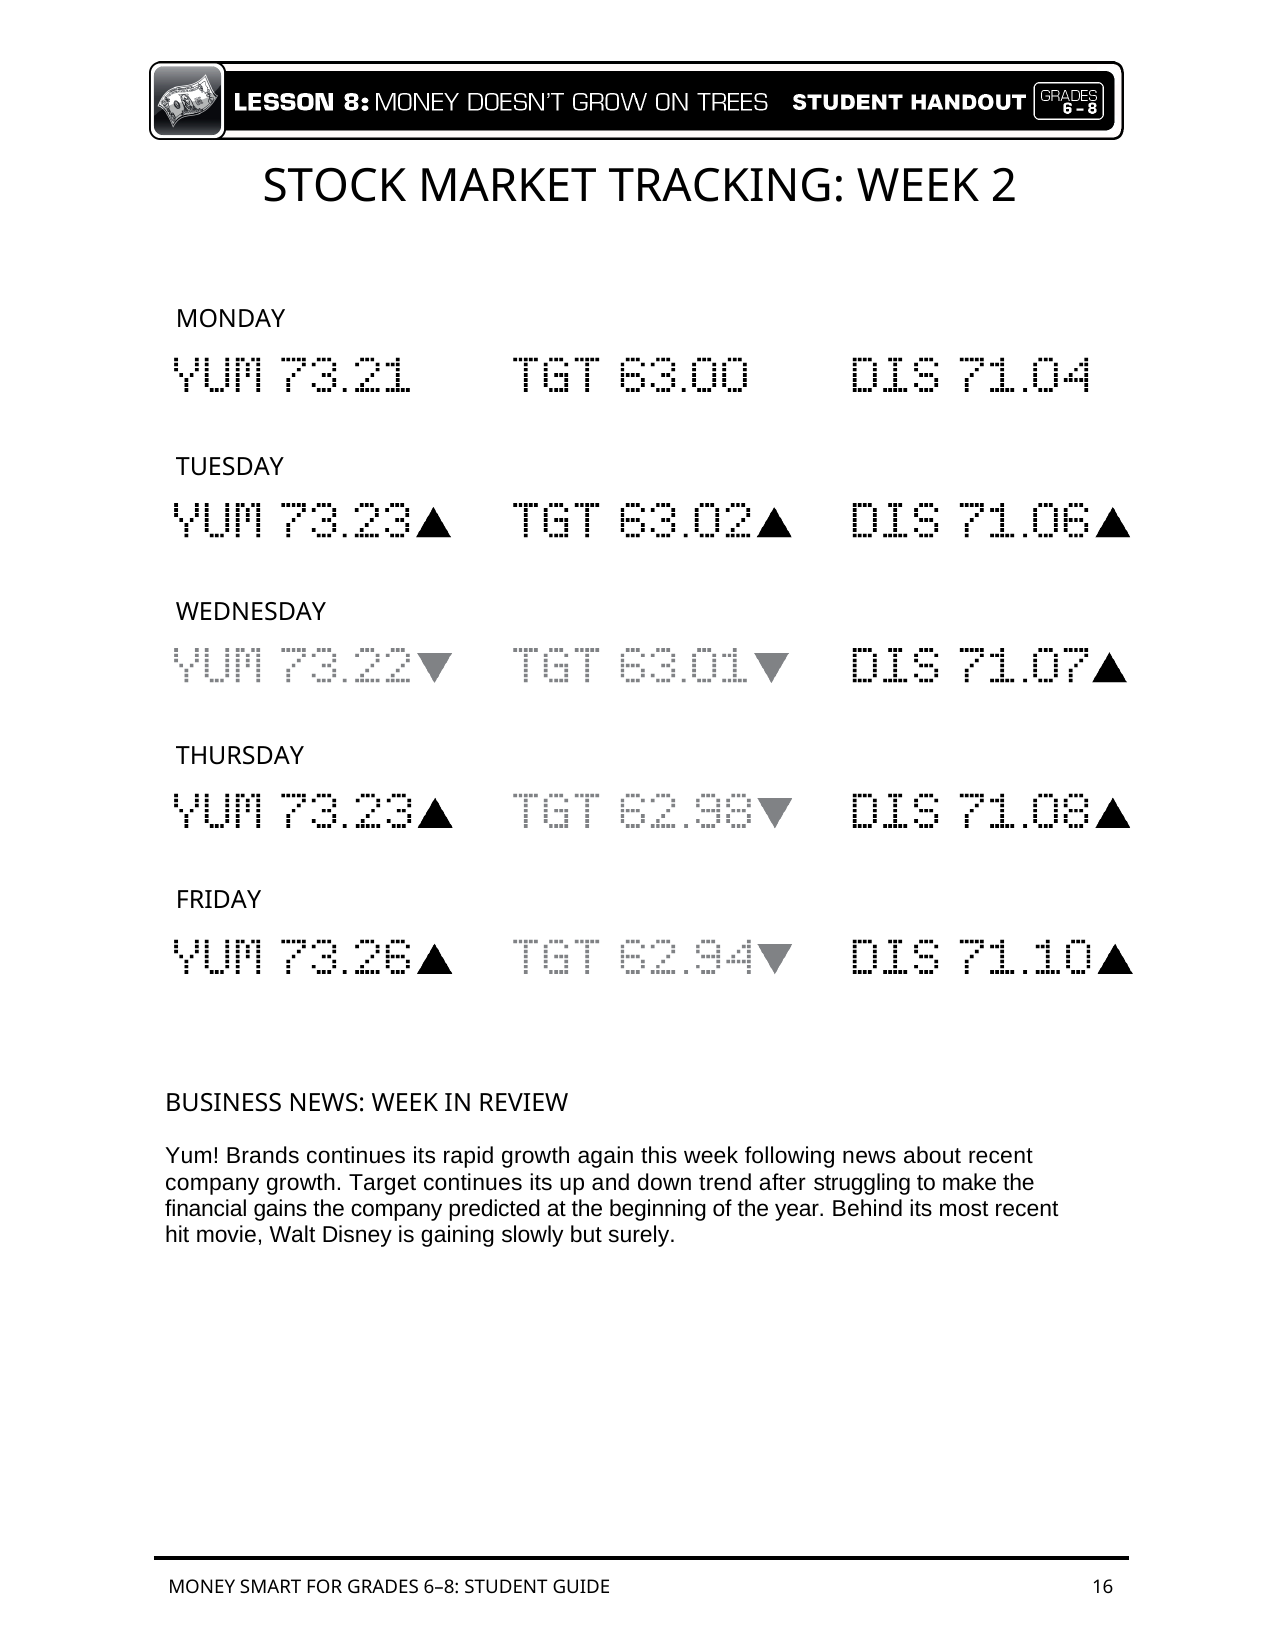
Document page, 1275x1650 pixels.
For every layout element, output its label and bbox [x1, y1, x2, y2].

picture [153, 332, 1167, 1036]
picture [148, 61, 1124, 140]
